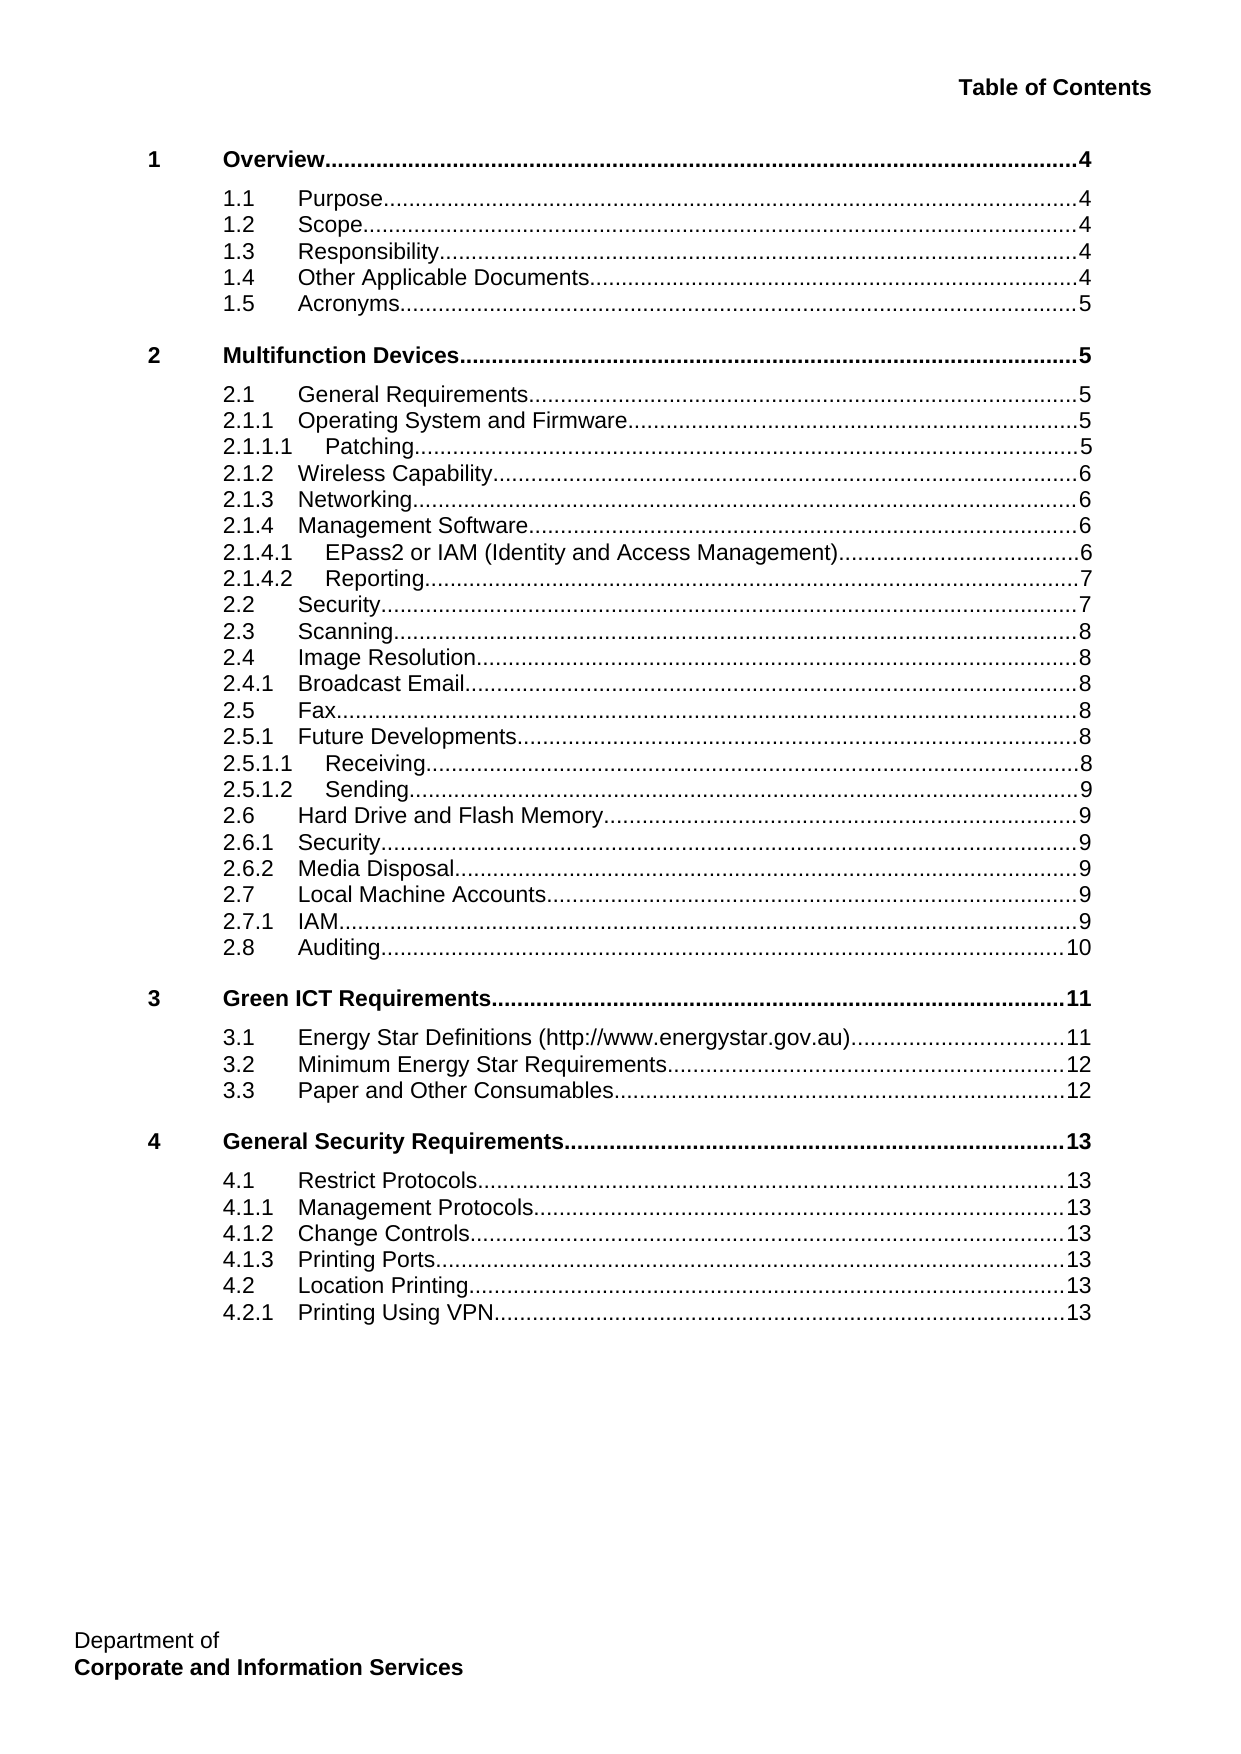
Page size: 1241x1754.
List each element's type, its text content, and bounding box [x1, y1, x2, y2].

text 2.1 General Requirements 5 [223, 381, 1122, 407]
text 3.1 Energy Star Definitions (http://www.energystar.gov.au) 11 [223, 1024, 1122, 1051]
text 2.1.1 Operating System and Firmware 5 [223, 407, 1122, 433]
text 2.1.4.2 Reporting 7 [223, 565, 1122, 591]
text 4 General Security Requirements 13 [148, 1128, 1122, 1154]
text 2.1.1.1 Patching 5 [223, 433, 1122, 459]
text 3 Green ICT Requirements 11 [148, 985, 1122, 1012]
text 2.7 Local Machine Accounts 9 [223, 881, 1122, 908]
text 2.3 Scanning 8 [223, 618, 1122, 644]
text 4.1.2 Change Controls 13 [223, 1220, 1122, 1246]
text 2.5 Fax 8 [223, 697, 1122, 723]
text 2.6.1 Security 9 [223, 828, 1122, 855]
text 2.5.1.2 Sending 9 [223, 776, 1122, 802]
text 4.1.1 Management Protocols 13 [223, 1193, 1122, 1220]
text 2.4 Image Resolution 8 [223, 644, 1122, 670]
text 2.1.2 Wireless Capability 6 [223, 459, 1122, 486]
text 3.3 Paper and Other Consumables 12 [223, 1077, 1122, 1103]
text 2.1.4 Management Software 6 [223, 512, 1122, 539]
text 2.4.1 Broadcast Email 8 [223, 670, 1122, 697]
text 4.2 Location Printing 13 [223, 1272, 1122, 1299]
text 2.8 Auditing 10 [223, 934, 1122, 960]
text 2.5.1.1 Receiving 8 [223, 749, 1122, 776]
text 2.1.4.1 EPass2 or IAM (Identity and Access Management) 6 [223, 539, 1122, 565]
text 1 Overview 4 [148, 146, 1122, 172]
text 4.1.3 Printing Ports 13 [223, 1246, 1122, 1272]
text 4.2.1 Printing Using VPN 13 [223, 1299, 1122, 1325]
text 2.6 Hard Drive and Flash Memory 9 [223, 802, 1122, 828]
text 1.4 Other Applicable Documents 4 [223, 264, 1122, 290]
text 3.2 Minimum Energy Star Requirements 12 [223, 1051, 1122, 1077]
text 2.6.2 Media Disposal 9 [223, 855, 1122, 881]
text 2 Multifunction Devices 5 [148, 342, 1122, 368]
text 2.1.3 Networking 6 [223, 486, 1122, 512]
text 1.1 Purpose 4 [223, 185, 1122, 211]
text 2.7.1 IAM 9 [223, 908, 1122, 934]
text 1.5 Acronyms 5 [223, 290, 1122, 317]
text 2.2 Security 7 [223, 591, 1122, 618]
text 2.5.1 Future Developments 8 [223, 723, 1122, 749]
text 1.2 Scope 4 [223, 211, 1122, 238]
text 1.3 Responsibility 4 [223, 238, 1122, 264]
text 4.1 Restrict Protocols 13 [223, 1167, 1122, 1193]
